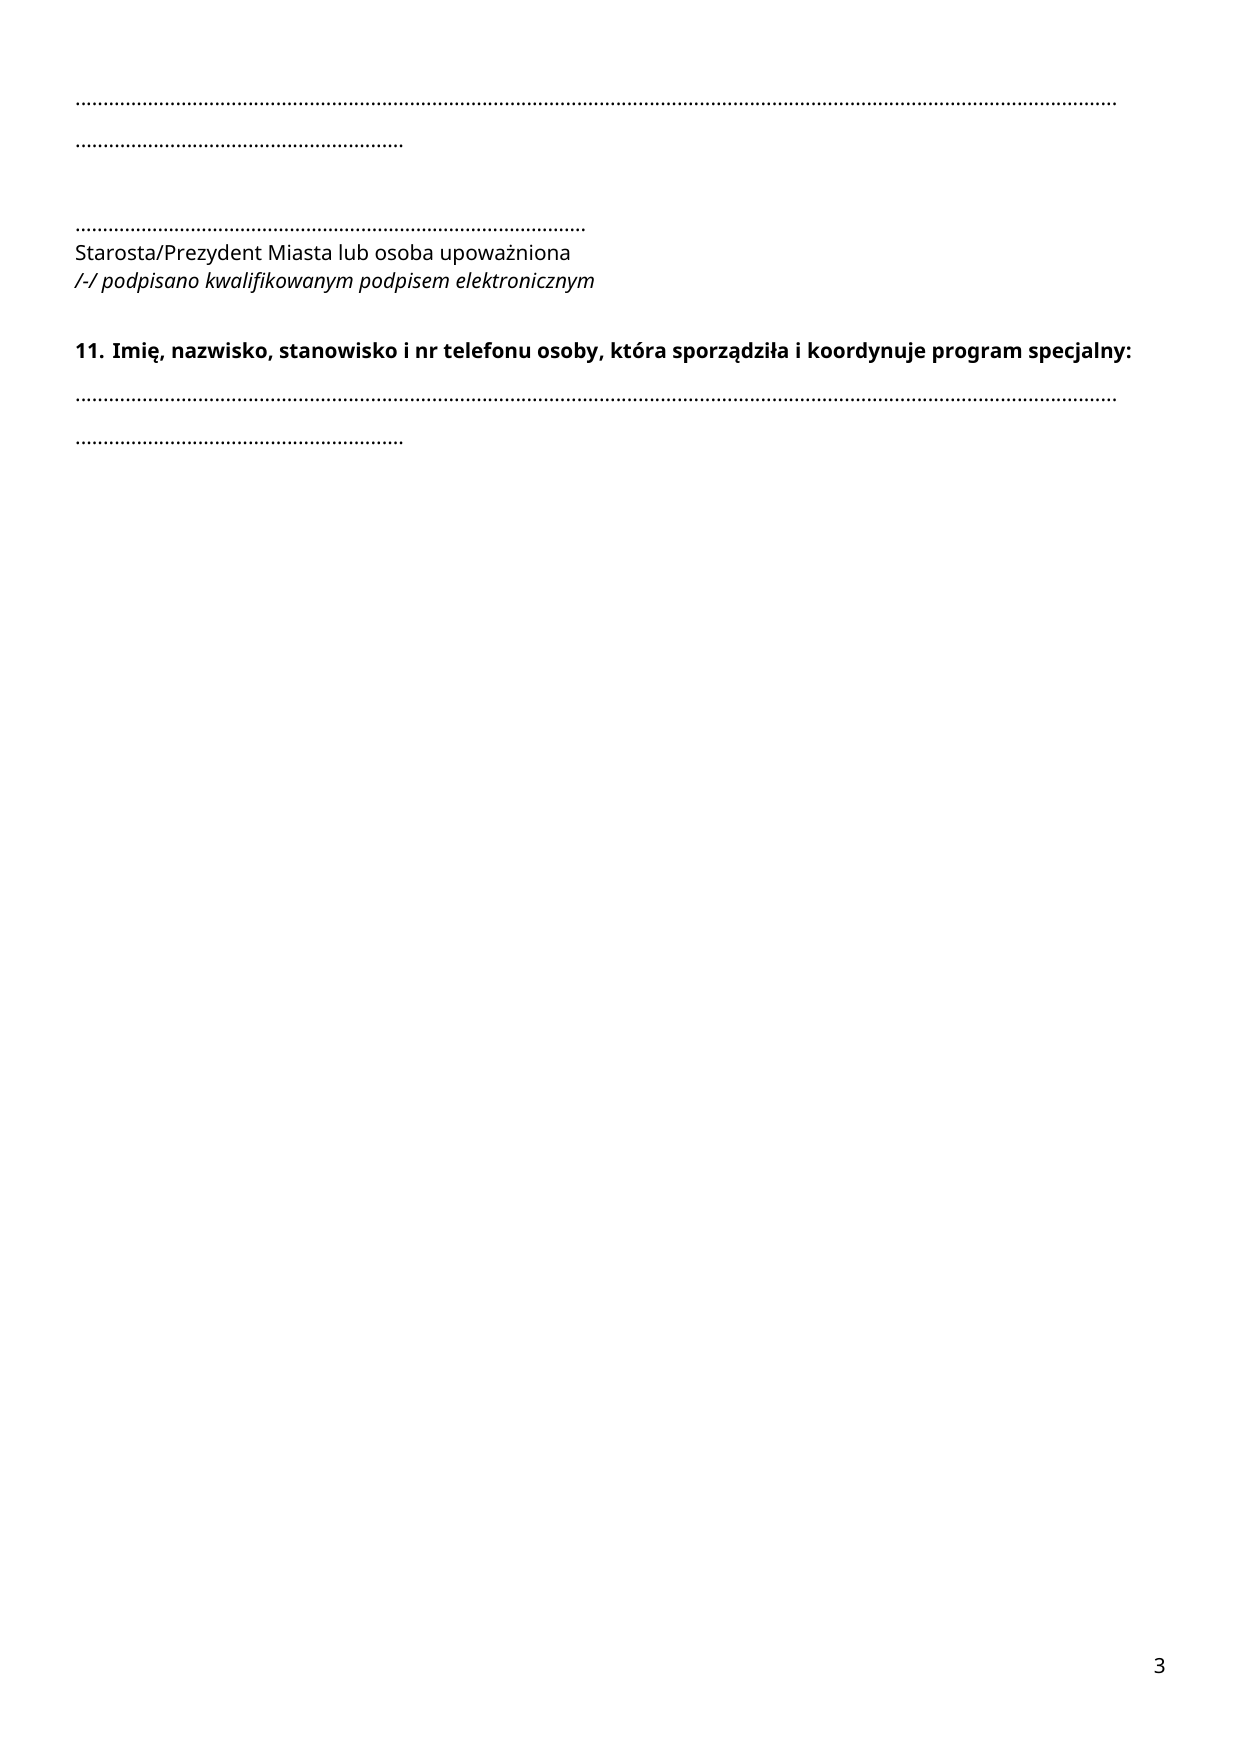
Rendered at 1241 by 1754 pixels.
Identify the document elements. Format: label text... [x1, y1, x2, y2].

text ……………………………………………..…………………………………. [75, 209, 1165, 238]
list Imię, nazwisko, stanowisko i nr telefonu osoby, która sporządziła i koordynuje program specjalny: [75, 337, 1165, 365]
text ...................................................................................................................................................................................................................................................... [75, 379, 1165, 450]
text ...................................................................................................................................................................................................................................................... [75, 83, 1165, 154]
text /-/ podpisano kwalifikowanym podpisem elektronicznym [75, 266, 1165, 295]
text Starosta/Prezydent Miasta lub osoba upoważniona [75, 238, 1165, 266]
